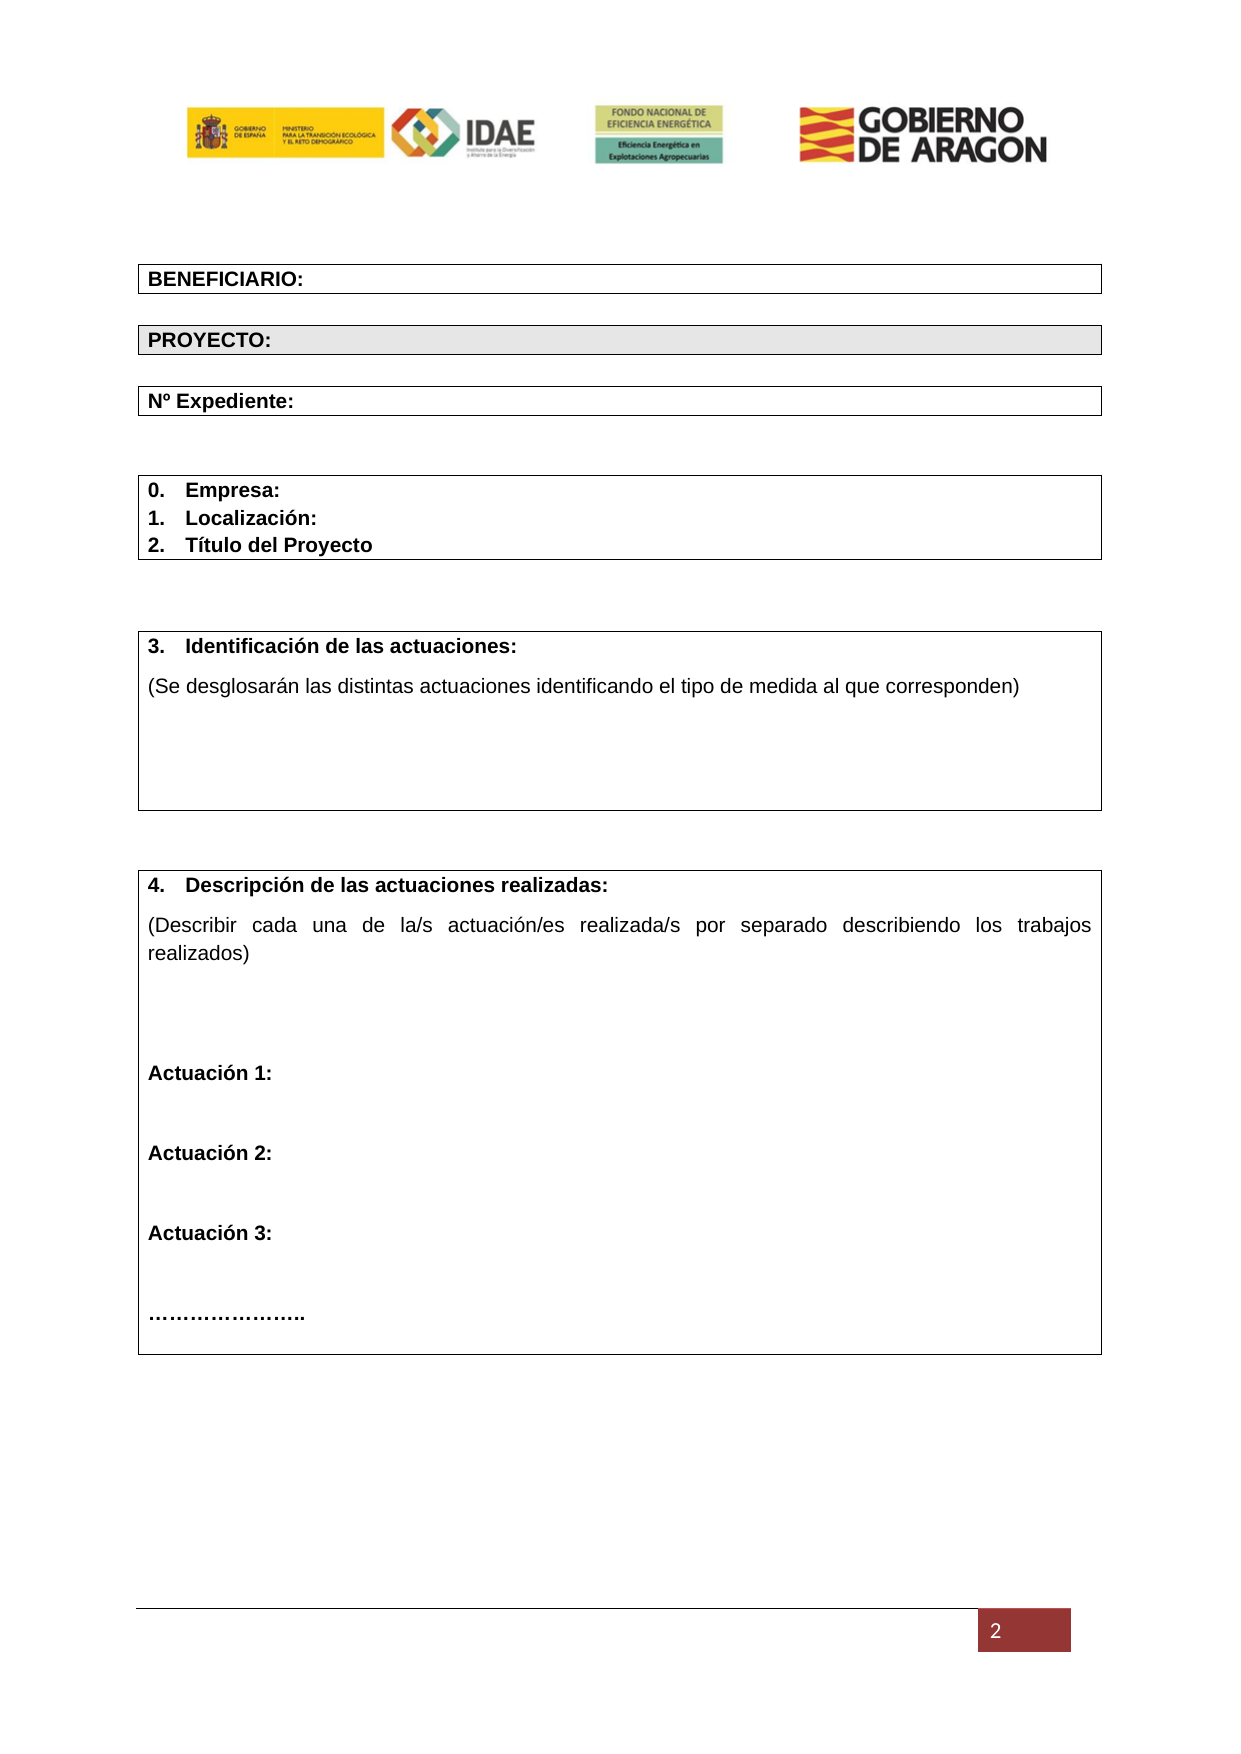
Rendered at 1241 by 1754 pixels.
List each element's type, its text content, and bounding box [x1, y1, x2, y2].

text BENEFICIARIO: [139, 265, 1101, 293]
text Actuación 2: [139, 1137, 1101, 1164]
text Nº Expediente: [139, 387, 1101, 415]
list Descripción de las actuaciones realizadas: [139, 871, 1101, 897]
text Actuación 3: [139, 1217, 1101, 1244]
text (Describir cada una de la/s actuación/es realizada/s por separado describiendo los trabajos realizados) [139, 910, 1101, 964]
list Empresa: [139, 476, 1101, 502]
list Título del Proyecto [139, 530, 1101, 559]
text PROYECTO: [139, 326, 1101, 354]
list Identificación de las actuaciones: [139, 632, 1101, 658]
picture [176, 96, 1063, 183]
text Actuación 1: [139, 1057, 1101, 1084]
text ………………….. [139, 1297, 1101, 1324]
text (Se desglosarán las distintas actuaciones identificando el tipo de medida al que corresponden) [139, 671, 1101, 698]
list Localización: [139, 502, 1101, 529]
